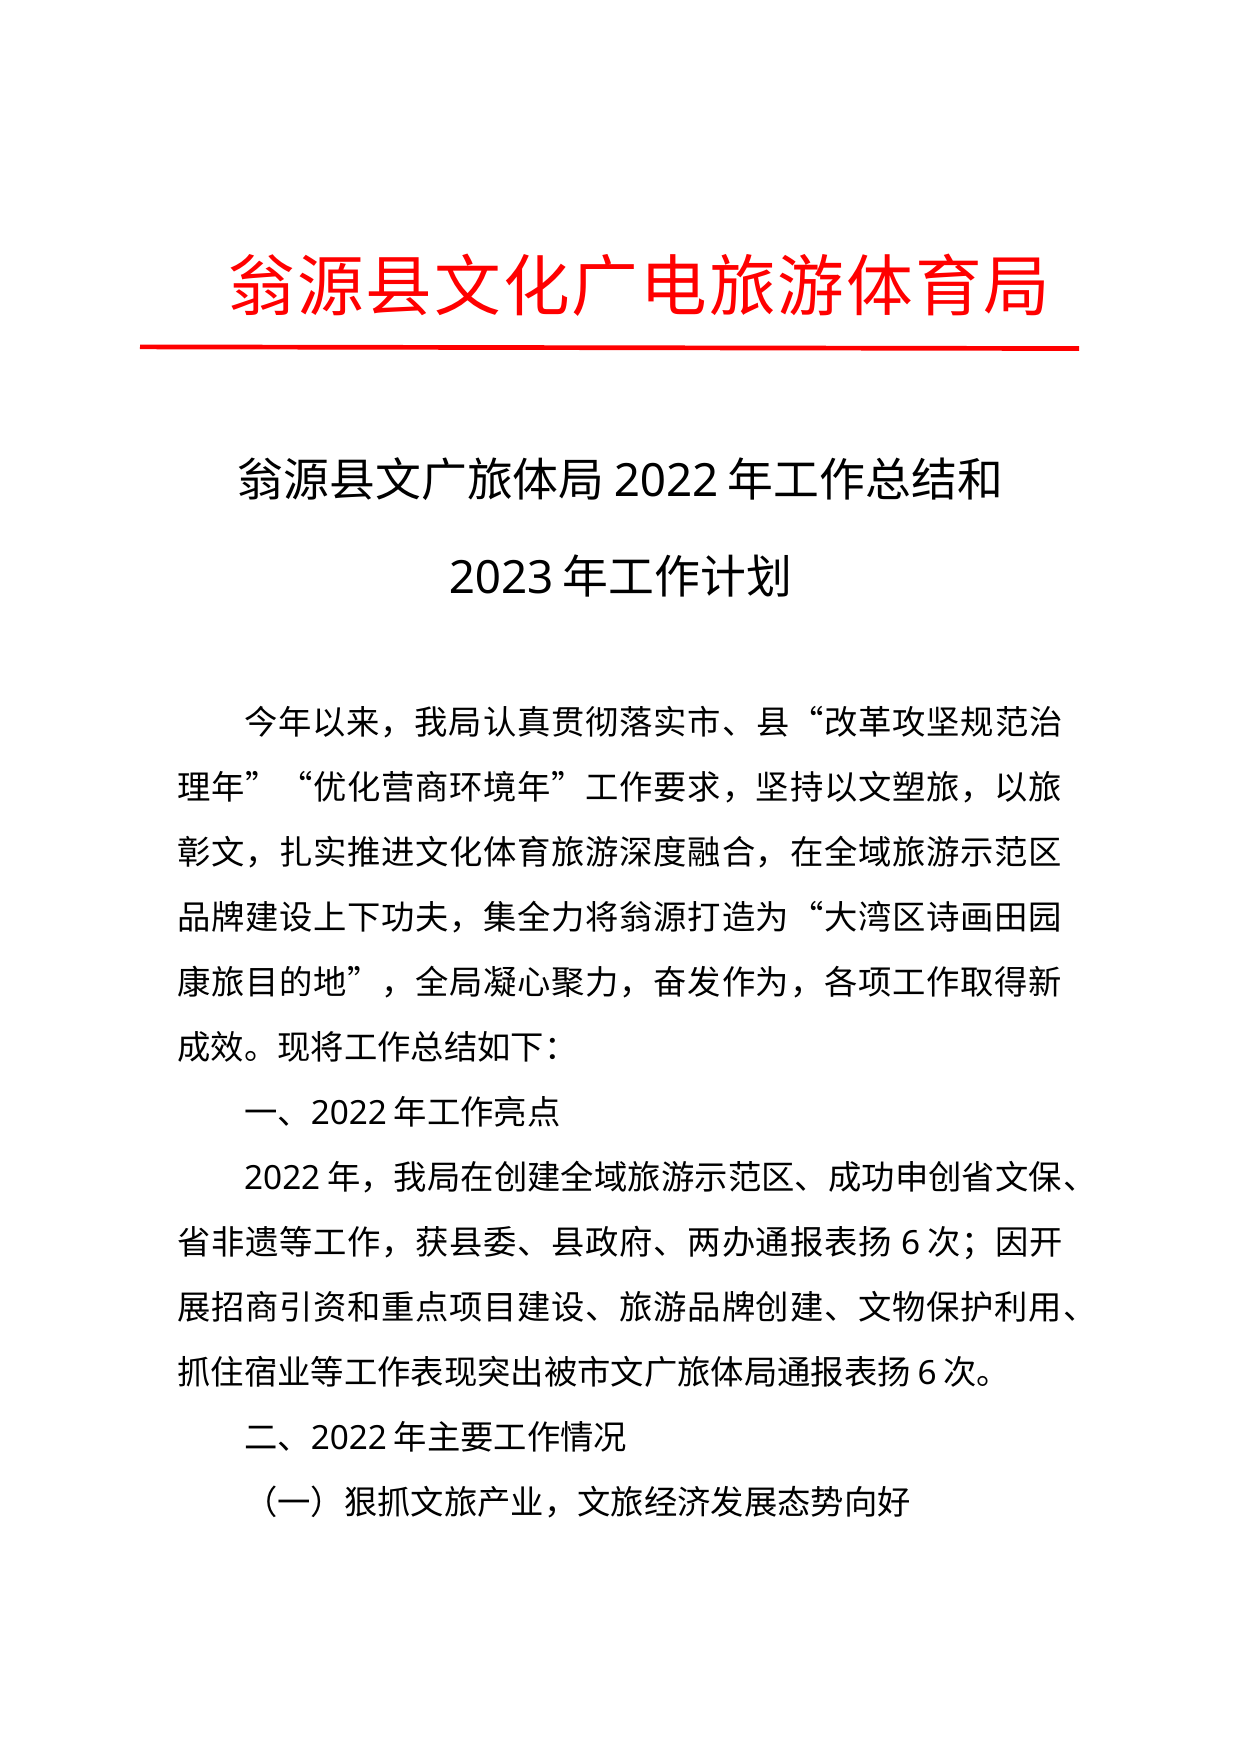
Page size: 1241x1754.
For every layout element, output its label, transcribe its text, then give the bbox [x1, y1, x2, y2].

text 2022年，我局在创建全域旅游示范区、成功申创省文保、省非遗等工作，获县委、县政府、两办通报表扬6次；因开展招商引资和重点项目建设、旅游品牌创建、文物保护利用、抓住宿业等工作表现突出被市文广旅体局通报表扬6次。 [177, 1143, 1063, 1403]
text 今年以来，我局认真贯彻落实市、县“改革攻坚规范治理年”“优化营商环境年”工作要求，坚持以文塑旅，以旅彰文，扎实推进文化体育旅游深度融合，在全域旅游示范区品牌建设上下功夫，集全力将翁源打造为“大湾区诗画田园康旅目的地”，全局凝心聚力，奋发作为，各项工作取得新成效。现将工作总结如下： [177, 688, 1063, 1078]
text 一、2022年工作亮点 [177, 1078, 1063, 1143]
text 翁源县文化广电旅游体育局 [177, 233, 1063, 330]
text （一）狠抓文旅产业，文旅经济发展态势向好 [244, 1468, 1063, 1533]
text 二、2022年主要工作情况 [177, 1403, 1063, 1468]
text 翁源县文广旅体局2022年工作总结和 [177, 428, 1063, 525]
text 2023年工作计划 [177, 525, 1063, 623]
